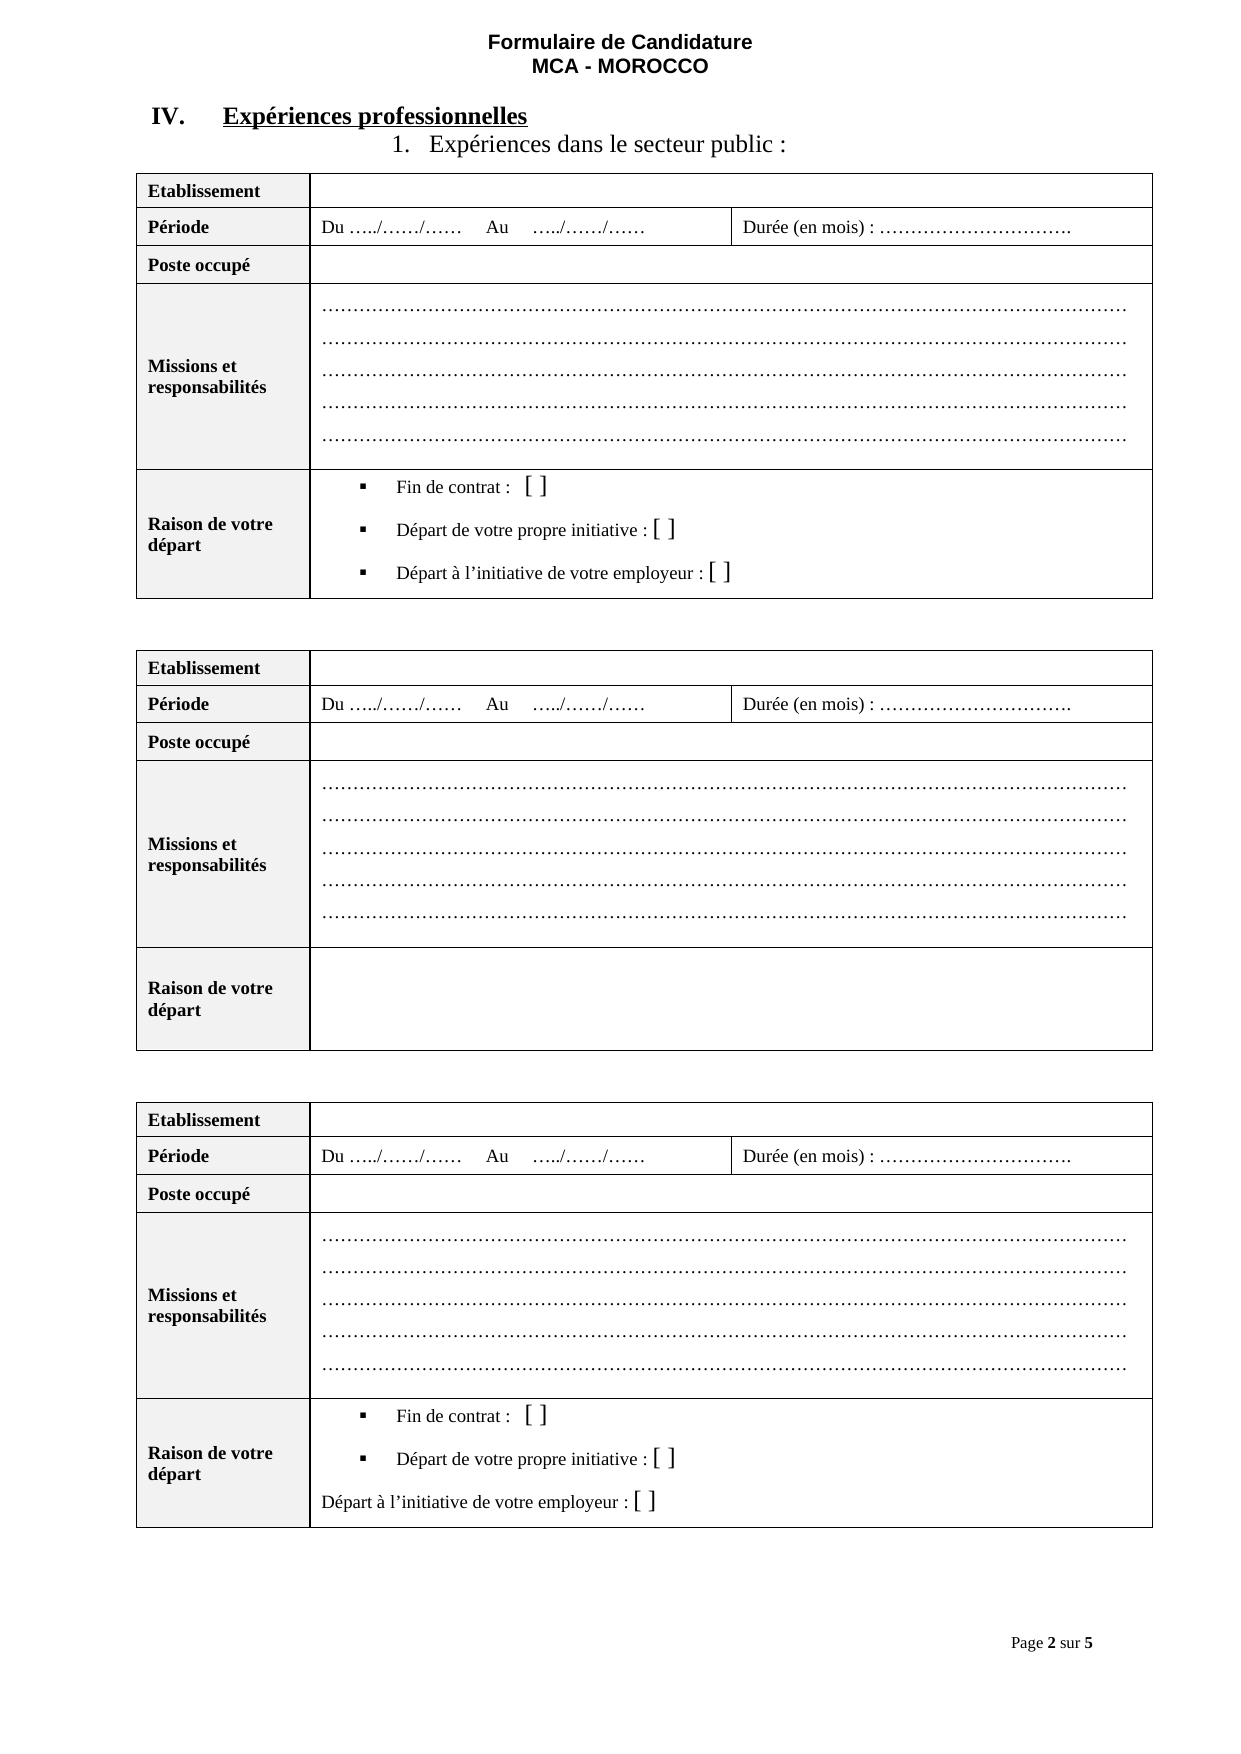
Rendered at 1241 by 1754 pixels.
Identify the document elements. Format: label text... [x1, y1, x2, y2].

table_header [311, 174, 1152, 207]
table_cell Fin de contrat : [ ] Départ de votre propre initiative : [ ] Départ à l’initiative de votre employeur : [ ] [311, 470, 1152, 598]
table_cell Missions et responsabilités [137, 761, 309, 947]
table_cell Missions et responsabilités [137, 284, 309, 469]
table_cell Raison de votre départ [137, 470, 309, 598]
table_cell [311, 723, 1152, 760]
table_header Etablissement [137, 651, 309, 684]
table_cell Du …../……/…… Au …../……/…… [311, 1137, 731, 1174]
table_cell [311, 948, 1152, 1049]
table_cell Poste occupé [137, 246, 309, 283]
table_cell Période [137, 686, 309, 722]
table_cell Du …../……/…… Au …../……/…… [311, 208, 731, 245]
table_cell Durée (en mois) : …………………………. [732, 686, 1152, 722]
table_cell Durée (en mois) : …………………………. [732, 208, 1152, 245]
table_cell Poste occupé [137, 1175, 309, 1212]
table_cell Période [137, 208, 309, 245]
table_cell Missions et responsabilités [137, 1213, 309, 1398]
table_cell Du …../……/…… Au …../……/…… [311, 686, 731, 722]
table_cell Fin de contrat : [ ] Départ de votre propre initiative : [ ] Départ à l’initiative de votre employeur : [ ] [311, 1399, 1152, 1527]
table_cell [311, 246, 1152, 283]
list Expériences professionnelles [185, 101, 1093, 129]
table_cell [311, 1175, 1152, 1212]
table_cell Raison de votre départ [137, 1399, 309, 1527]
table_header [311, 1103, 1152, 1136]
table_header [311, 651, 1152, 684]
table_cell Durée (en mois) : …………………………. [732, 1137, 1152, 1174]
list Expériences dans le secteur public : [391, 129, 1093, 158]
table_cell Période [137, 1137, 309, 1174]
table_header Etablissement [137, 1103, 309, 1136]
table_cell Raison de votre départ [137, 948, 309, 1049]
table_cell Poste occupé [137, 723, 309, 760]
table_header Etablissement [137, 174, 309, 207]
